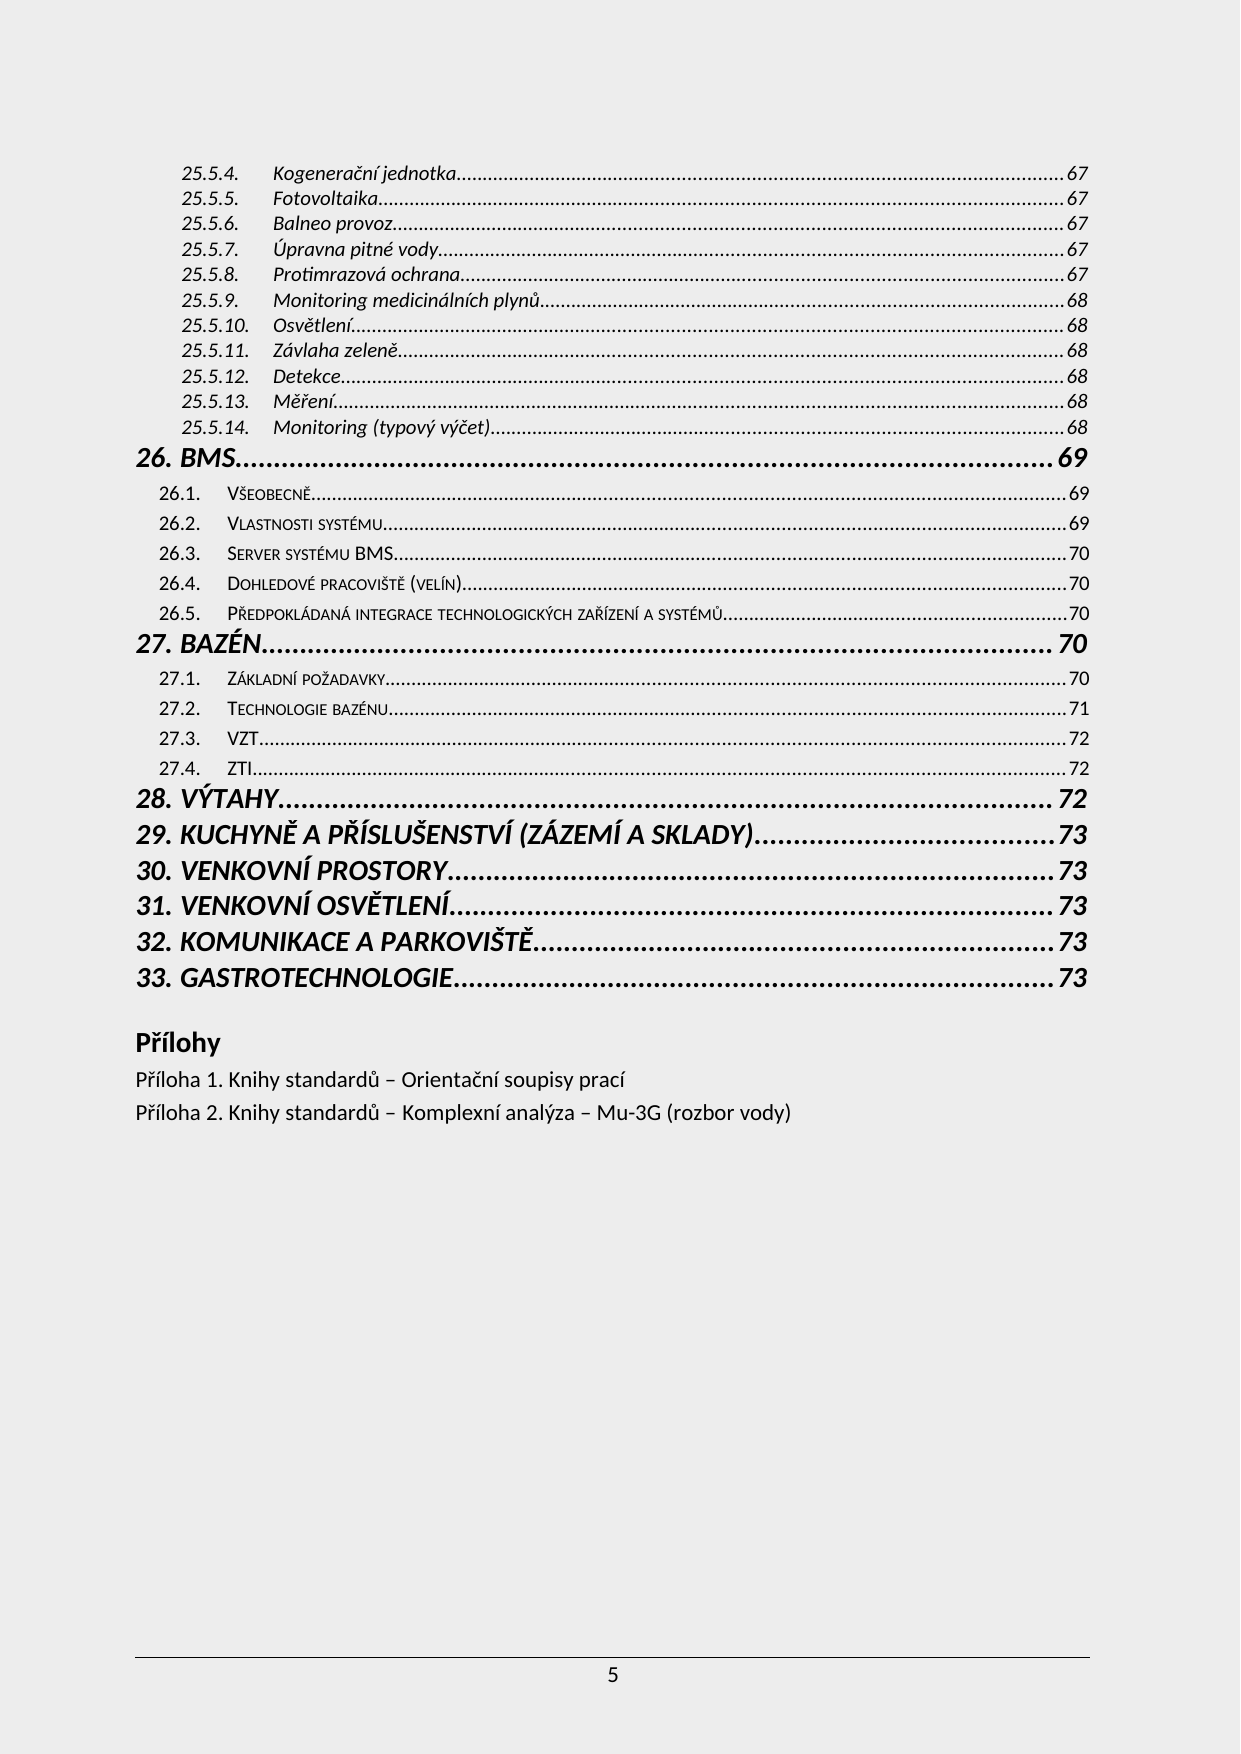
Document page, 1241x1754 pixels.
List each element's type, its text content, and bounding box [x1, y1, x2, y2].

text 26.2. Vlastnosti systému 69 [158, 510, 1090, 535]
text Přílohy [135, 1024, 1090, 1060]
text 26. BMS 69 [135, 439, 1090, 475]
text 25.5.7. Úpravna pitné vody 67 [181, 236, 1090, 261]
text 27.1. Základní požadavky 70 [158, 666, 1090, 691]
text 32. Komunikace a parkoviště 73 [135, 923, 1090, 959]
text 27.2. Technologie bazénu 71 [158, 696, 1090, 721]
text 26.4. Dohledové pracoviště (velín) 70 [158, 570, 1090, 595]
text 29. Kuchyně a příslušenství (zázemí a sklady) 73 [135, 816, 1090, 852]
text 25.5.6. Balneo provoz 67 [181, 211, 1090, 236]
text 25.5.14. Monitoring (typový výčet) 68 [181, 414, 1090, 439]
text 25.5.4. Kogenerační jednotka 67 [181, 160, 1090, 185]
text 25.5.13. Měření 68 [181, 388, 1090, 414]
text 31. Venkovní osvětlení 73 [135, 887, 1090, 923]
text Příloha 2. Knihy standardů – Komplexní analýza – Mu-3G (rozbor vody) [135, 1098, 1090, 1126]
text 25.5.8. Protimrazová ochrana 67 [181, 261, 1090, 287]
text 27.3. VZT 72 [158, 726, 1090, 751]
text 25.5.12. Detekce 68 [181, 363, 1090, 388]
text 25.5.9. Monitoring medicinálních plynů 68 [181, 287, 1090, 312]
text Příloha 1. Knihy standardů – Orientační soupisy prací [135, 1065, 1090, 1093]
text 33. Gastrotechnologie 73 [135, 959, 1090, 994]
text 28. Výtahy 72 [135, 781, 1090, 816]
text 30. Venkovní prostory 73 [135, 852, 1090, 887]
text 25.5.11. Závlaha zeleně 68 [181, 338, 1090, 363]
text 27.4. ZTI 72 [158, 756, 1090, 781]
text 26.3. Server systému BMS 70 [158, 540, 1090, 565]
text 25.5.5. Fotovoltaika 67 [181, 185, 1090, 211]
text 27. Bazén 70 [135, 625, 1090, 661]
text 26.1. Všeobecně 69 [158, 480, 1090, 505]
text 25.5.10. Osvětlení 68 [181, 312, 1090, 338]
text 26.5. Předpokládaná integrace technologických zařízení a systémů 70 [158, 600, 1090, 625]
